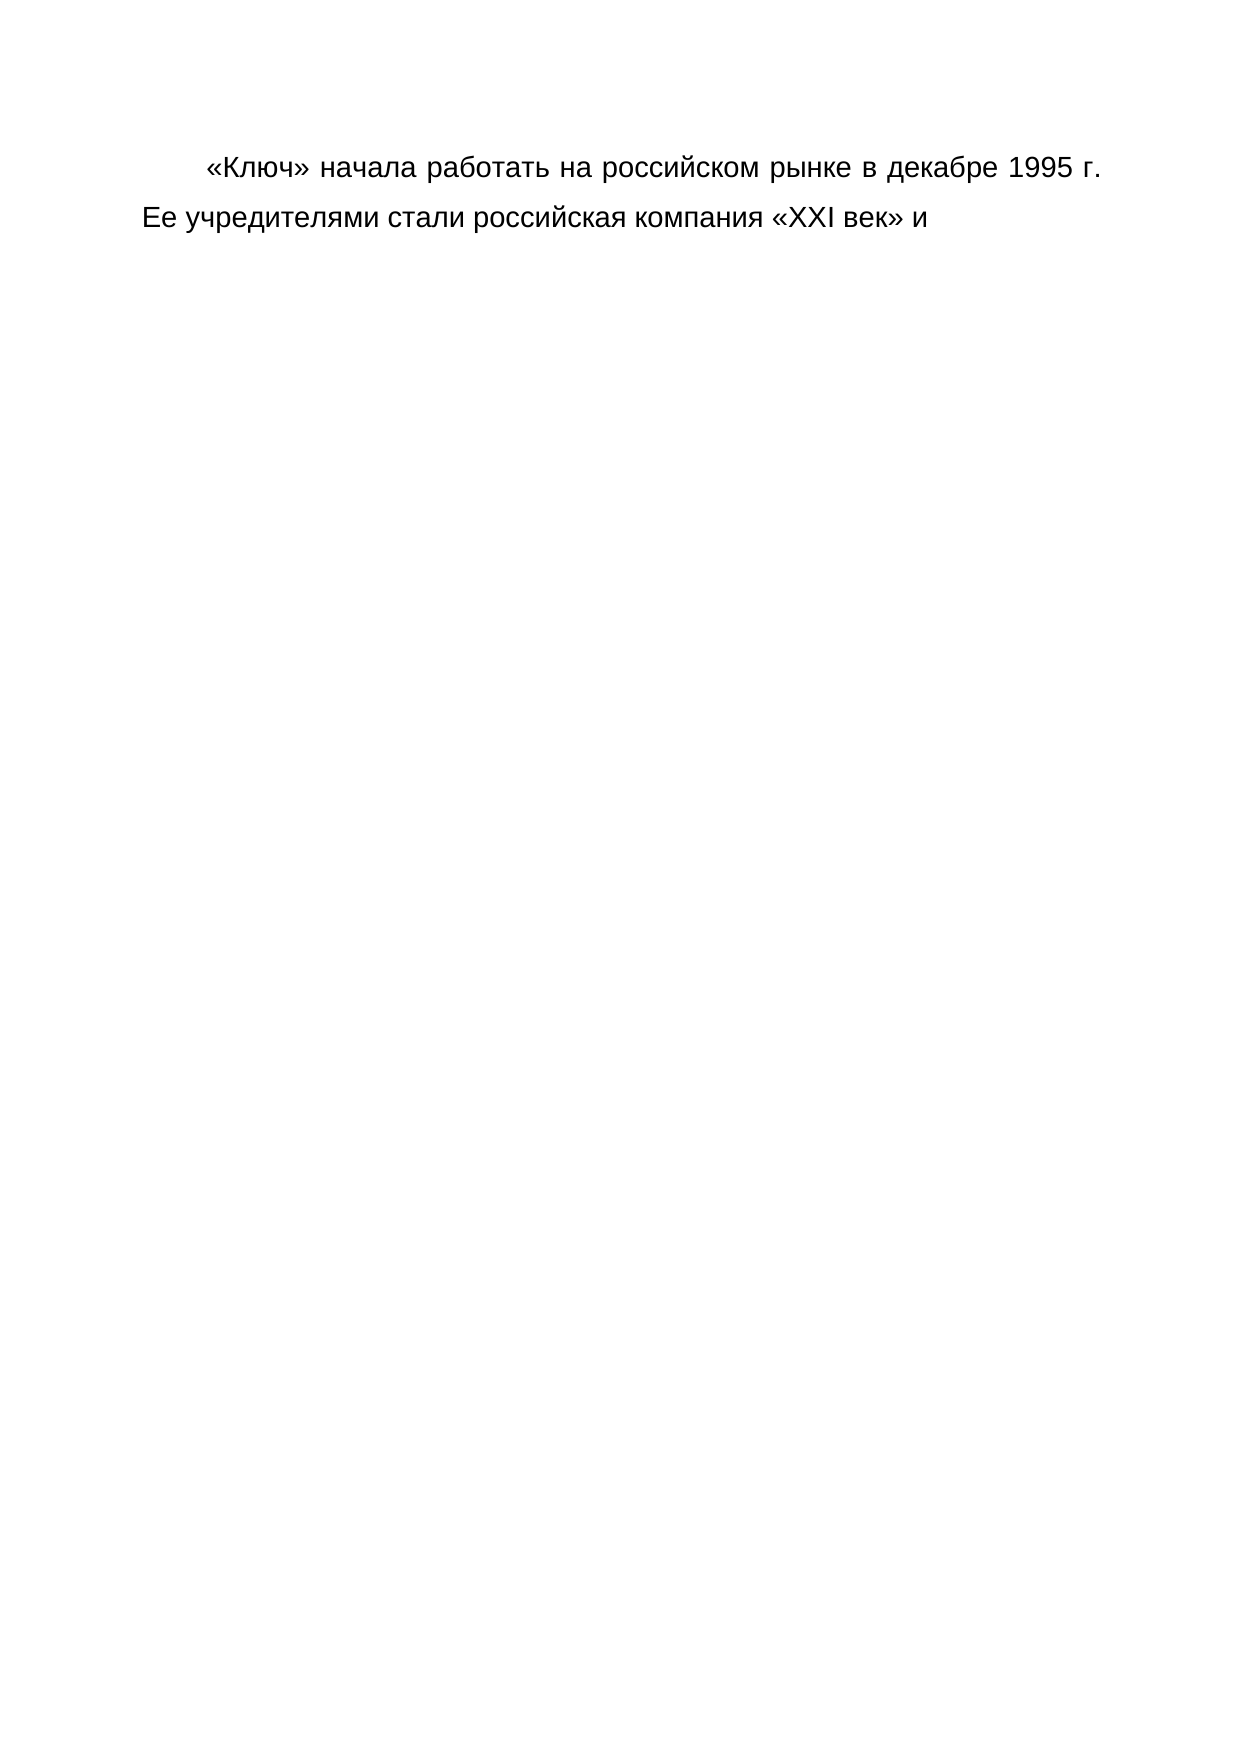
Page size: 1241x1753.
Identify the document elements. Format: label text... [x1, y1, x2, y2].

text «Ключ» начала работать на российском рынке в декабре 1995 г. Ее учредителями стали российская компания «XXI век» и [142, 150, 1103, 234]
